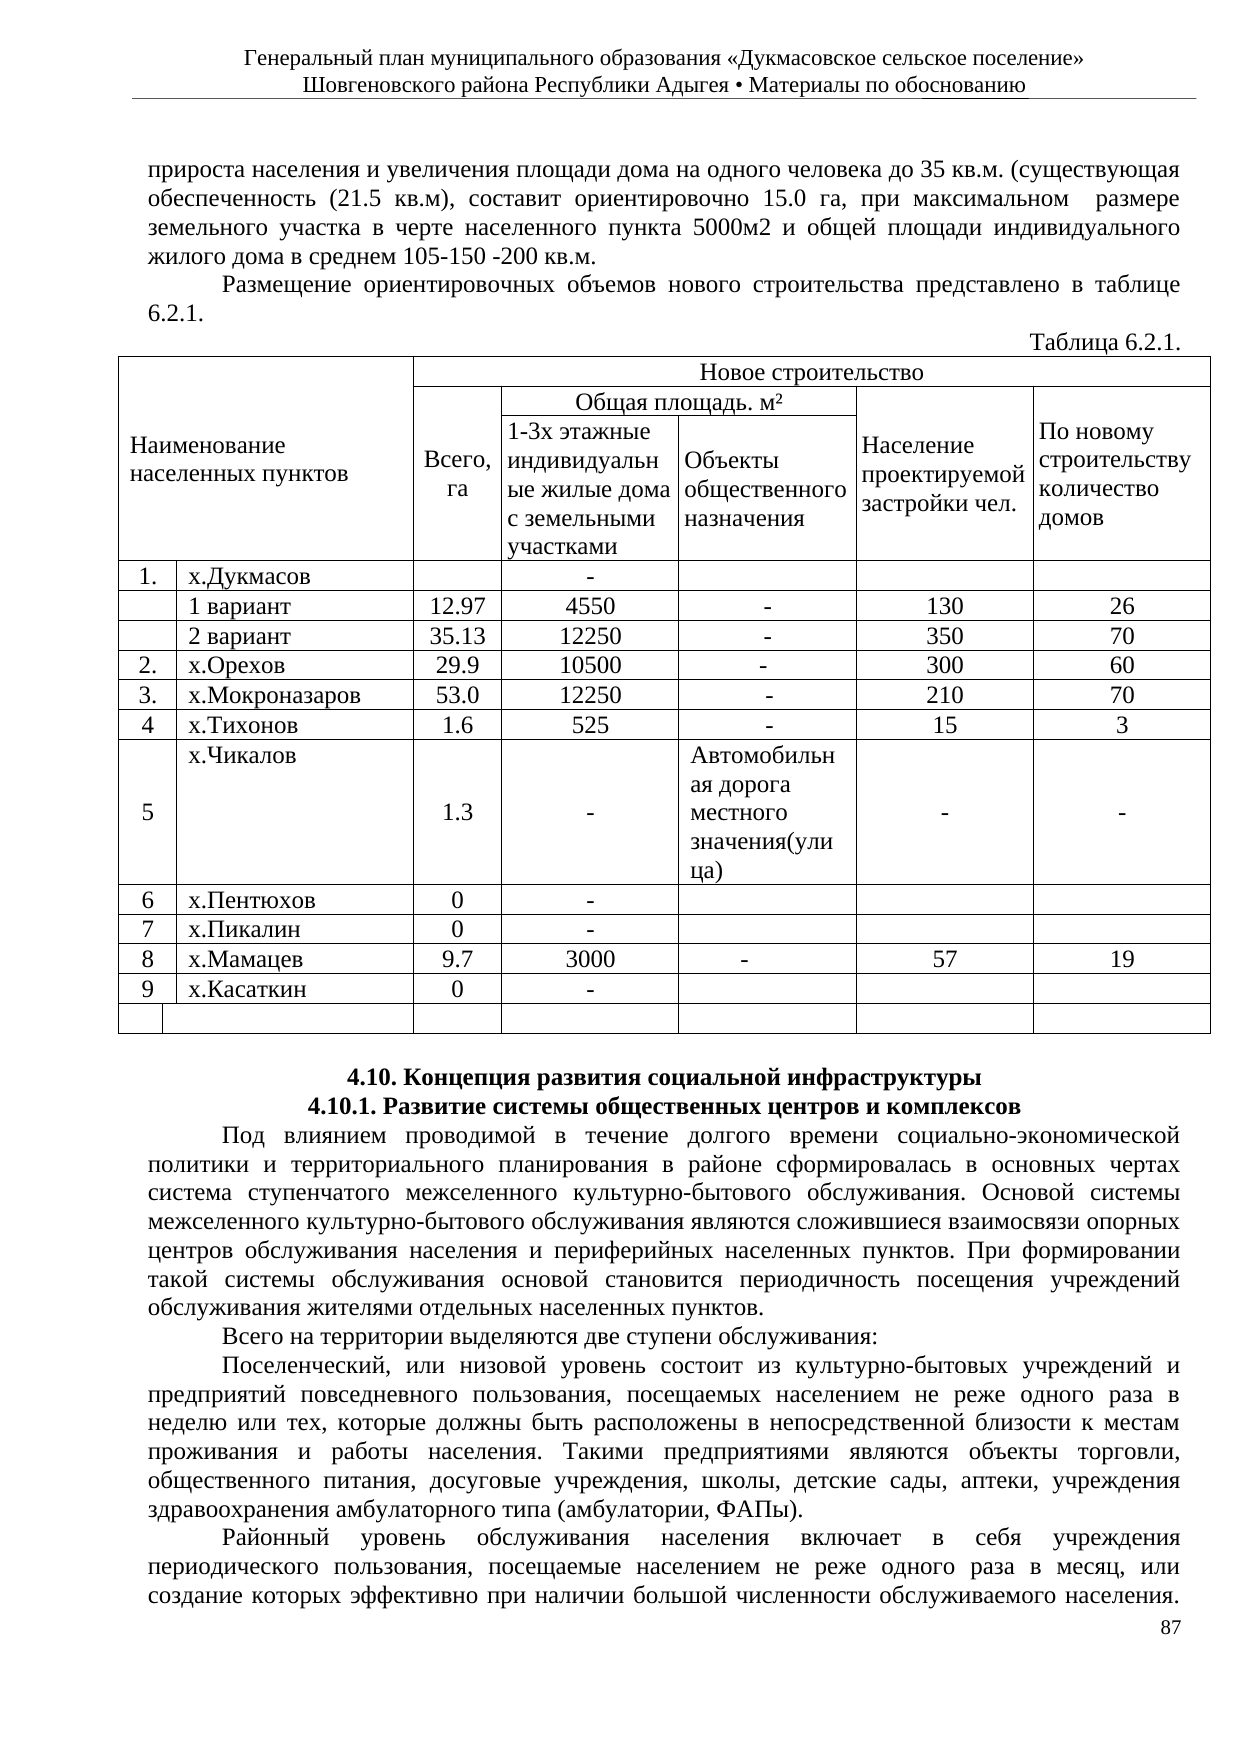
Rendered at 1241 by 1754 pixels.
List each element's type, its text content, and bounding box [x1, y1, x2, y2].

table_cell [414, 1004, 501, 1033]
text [148, 154, 1181, 269]
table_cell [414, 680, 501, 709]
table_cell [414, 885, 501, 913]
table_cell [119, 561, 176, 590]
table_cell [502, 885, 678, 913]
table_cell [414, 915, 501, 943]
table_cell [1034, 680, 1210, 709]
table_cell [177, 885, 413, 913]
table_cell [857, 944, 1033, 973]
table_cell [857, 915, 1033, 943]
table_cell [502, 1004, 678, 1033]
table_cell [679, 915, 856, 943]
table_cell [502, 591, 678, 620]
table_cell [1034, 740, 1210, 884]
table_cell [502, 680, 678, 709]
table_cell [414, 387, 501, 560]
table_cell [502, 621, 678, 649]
text Таблица 6.2.1. [148, 327, 1181, 356]
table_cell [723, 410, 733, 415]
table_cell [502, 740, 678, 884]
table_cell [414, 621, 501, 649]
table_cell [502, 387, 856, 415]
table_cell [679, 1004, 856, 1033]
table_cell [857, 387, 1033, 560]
text Поселенческий, или низовой уровень состоит из культурно-бытовых учреждений и предприятий повседневного пользования, посещаемых населением не реже одного раза в неделю или тех, которые должны быть расположены в непосредственной близости к местам проживания и работы населения. Такими предприятиями являются объекты торговли, общественного питания, досуговые учреждения, школы, детские сады, аптеки, учреждения здравоохранения амбулаторного типа (амбулатории, ФАПы). [148, 1350, 1181, 1522]
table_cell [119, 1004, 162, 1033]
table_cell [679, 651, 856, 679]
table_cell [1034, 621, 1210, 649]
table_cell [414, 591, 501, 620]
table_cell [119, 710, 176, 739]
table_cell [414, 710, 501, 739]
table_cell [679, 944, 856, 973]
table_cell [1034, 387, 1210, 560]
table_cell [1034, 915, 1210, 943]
text 4.10.1. Развитие системы общественных центров и комплексов [148, 1091, 1181, 1120]
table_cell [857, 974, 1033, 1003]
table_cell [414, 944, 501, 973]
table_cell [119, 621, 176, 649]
text 4.10. Концепция развития социальной инфраструктуры [148, 1062, 1181, 1091]
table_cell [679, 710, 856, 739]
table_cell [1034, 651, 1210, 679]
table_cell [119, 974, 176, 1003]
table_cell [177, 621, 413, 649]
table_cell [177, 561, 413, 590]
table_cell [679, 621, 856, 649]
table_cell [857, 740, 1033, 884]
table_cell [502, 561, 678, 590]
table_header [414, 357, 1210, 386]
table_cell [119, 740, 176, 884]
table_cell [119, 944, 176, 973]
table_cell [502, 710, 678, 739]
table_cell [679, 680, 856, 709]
text Размещение ориентировочных объемов нового строительства представлено в таблице 6.2.1. [148, 269, 1181, 327]
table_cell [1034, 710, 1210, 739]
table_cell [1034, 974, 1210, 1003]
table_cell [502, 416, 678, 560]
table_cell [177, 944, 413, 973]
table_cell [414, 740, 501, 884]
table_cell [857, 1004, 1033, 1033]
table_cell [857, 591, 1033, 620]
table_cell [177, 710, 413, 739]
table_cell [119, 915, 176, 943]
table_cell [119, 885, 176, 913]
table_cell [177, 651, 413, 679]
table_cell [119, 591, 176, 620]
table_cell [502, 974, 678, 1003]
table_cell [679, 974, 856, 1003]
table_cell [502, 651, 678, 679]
text Всего на территории выделяются две ступени обслуживания: [148, 1321, 1181, 1350]
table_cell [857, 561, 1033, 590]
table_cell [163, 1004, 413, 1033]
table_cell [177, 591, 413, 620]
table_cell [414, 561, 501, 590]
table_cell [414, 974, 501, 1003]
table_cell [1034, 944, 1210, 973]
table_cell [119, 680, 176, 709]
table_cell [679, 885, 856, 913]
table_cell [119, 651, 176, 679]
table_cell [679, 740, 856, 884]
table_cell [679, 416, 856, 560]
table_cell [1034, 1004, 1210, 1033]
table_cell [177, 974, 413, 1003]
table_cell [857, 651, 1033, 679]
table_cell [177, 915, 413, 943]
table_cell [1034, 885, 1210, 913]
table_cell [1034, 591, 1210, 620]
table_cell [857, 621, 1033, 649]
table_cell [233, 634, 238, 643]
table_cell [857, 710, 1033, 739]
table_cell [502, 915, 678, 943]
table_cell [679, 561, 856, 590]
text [148, 1522, 1181, 1609]
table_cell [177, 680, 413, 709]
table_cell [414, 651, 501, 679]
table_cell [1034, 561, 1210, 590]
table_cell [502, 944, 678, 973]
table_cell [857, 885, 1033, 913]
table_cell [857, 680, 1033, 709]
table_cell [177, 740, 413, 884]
text Под влиянием проводимой в течение долгого времени социально-экономической политики и территориального планирования в районе сформировалась в основных чертах система ступенчатого межселенного культурно-бытового обслуживания. Основой системы межселенного культурно-бытового обслуживания являются сложившиеся взаимосвязи опорных центров обслуживания населения и периферийных населенных пунктов. При формировании такой системы обслуживания основой становится периодичность посещения учреждений обслуживания жителями отдельных населенных пунктов. [148, 1120, 1181, 1321]
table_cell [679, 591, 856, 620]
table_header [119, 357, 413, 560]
